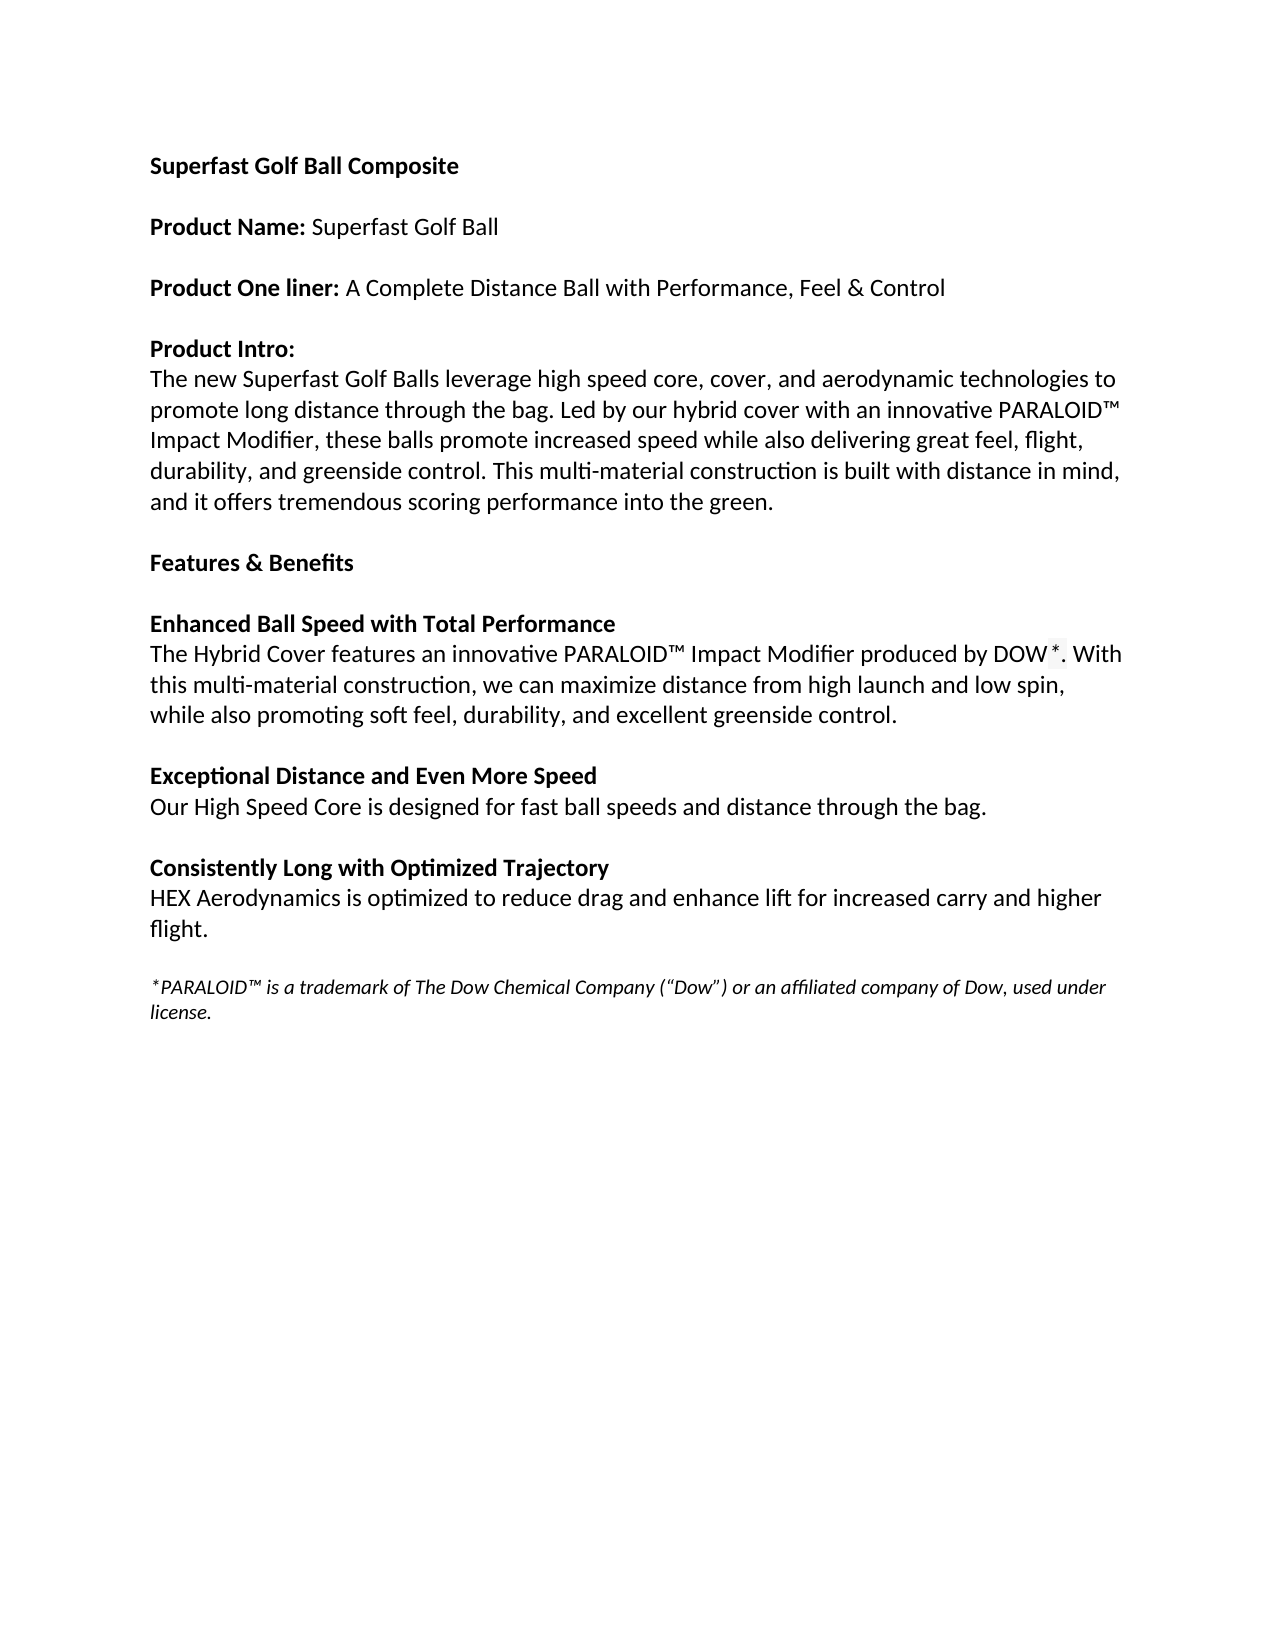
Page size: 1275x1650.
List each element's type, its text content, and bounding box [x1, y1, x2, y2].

text The new Superfast Golf Balls leverage high speed core, cover, and aerodynamic technologies to promote long distance through the bag. Led by our hybrid cover with an innovative PARALOID™ Impact Modifier, these balls promote increased speed while also delivering great feel, flight, durability, and greenside control. This multi-material construction is built with distance in mind, and it offers tremendous scoring performance into the green. [150, 364, 1125, 516]
text Our High Speed Core is designed for fast ball speeds and distance through the bag. [150, 791, 1125, 821]
text *PARALOID™ is a trademark of The Dow Chemical Company (“Dow”) or an affiliated company of Dow, used under license. [150, 974, 1125, 1025]
text Product One liner: A Complete Distance Ball with Performance, Feel & Control [150, 272, 1125, 303]
text HEX Aerodynamics is optimized to reduce drag and enhance lift for increased carry and higher flight. [150, 882, 1125, 943]
text Enhanced Ball Speed with Total Performance [150, 608, 1125, 638]
text Consistently Long with Optimized Trajectory [150, 852, 1125, 882]
text Exceptional Distance and Even More Speed [150, 760, 1125, 791]
text Product Name: Superfast Golf Ball [150, 211, 1125, 242]
text Features & Benefits [150, 547, 1125, 577]
text Product Intro: [150, 333, 1125, 364]
text Superfast Golf Ball Composite [150, 150, 1125, 181]
text The Hybrid Cover features an innovative PARALOID™ Impact Modifier produced by DOW*. With this multi-material construction, we can maximize distance from high launch and low spin, while also promoting soft feel, durability, and excellent greenside control. [150, 638, 1125, 730]
